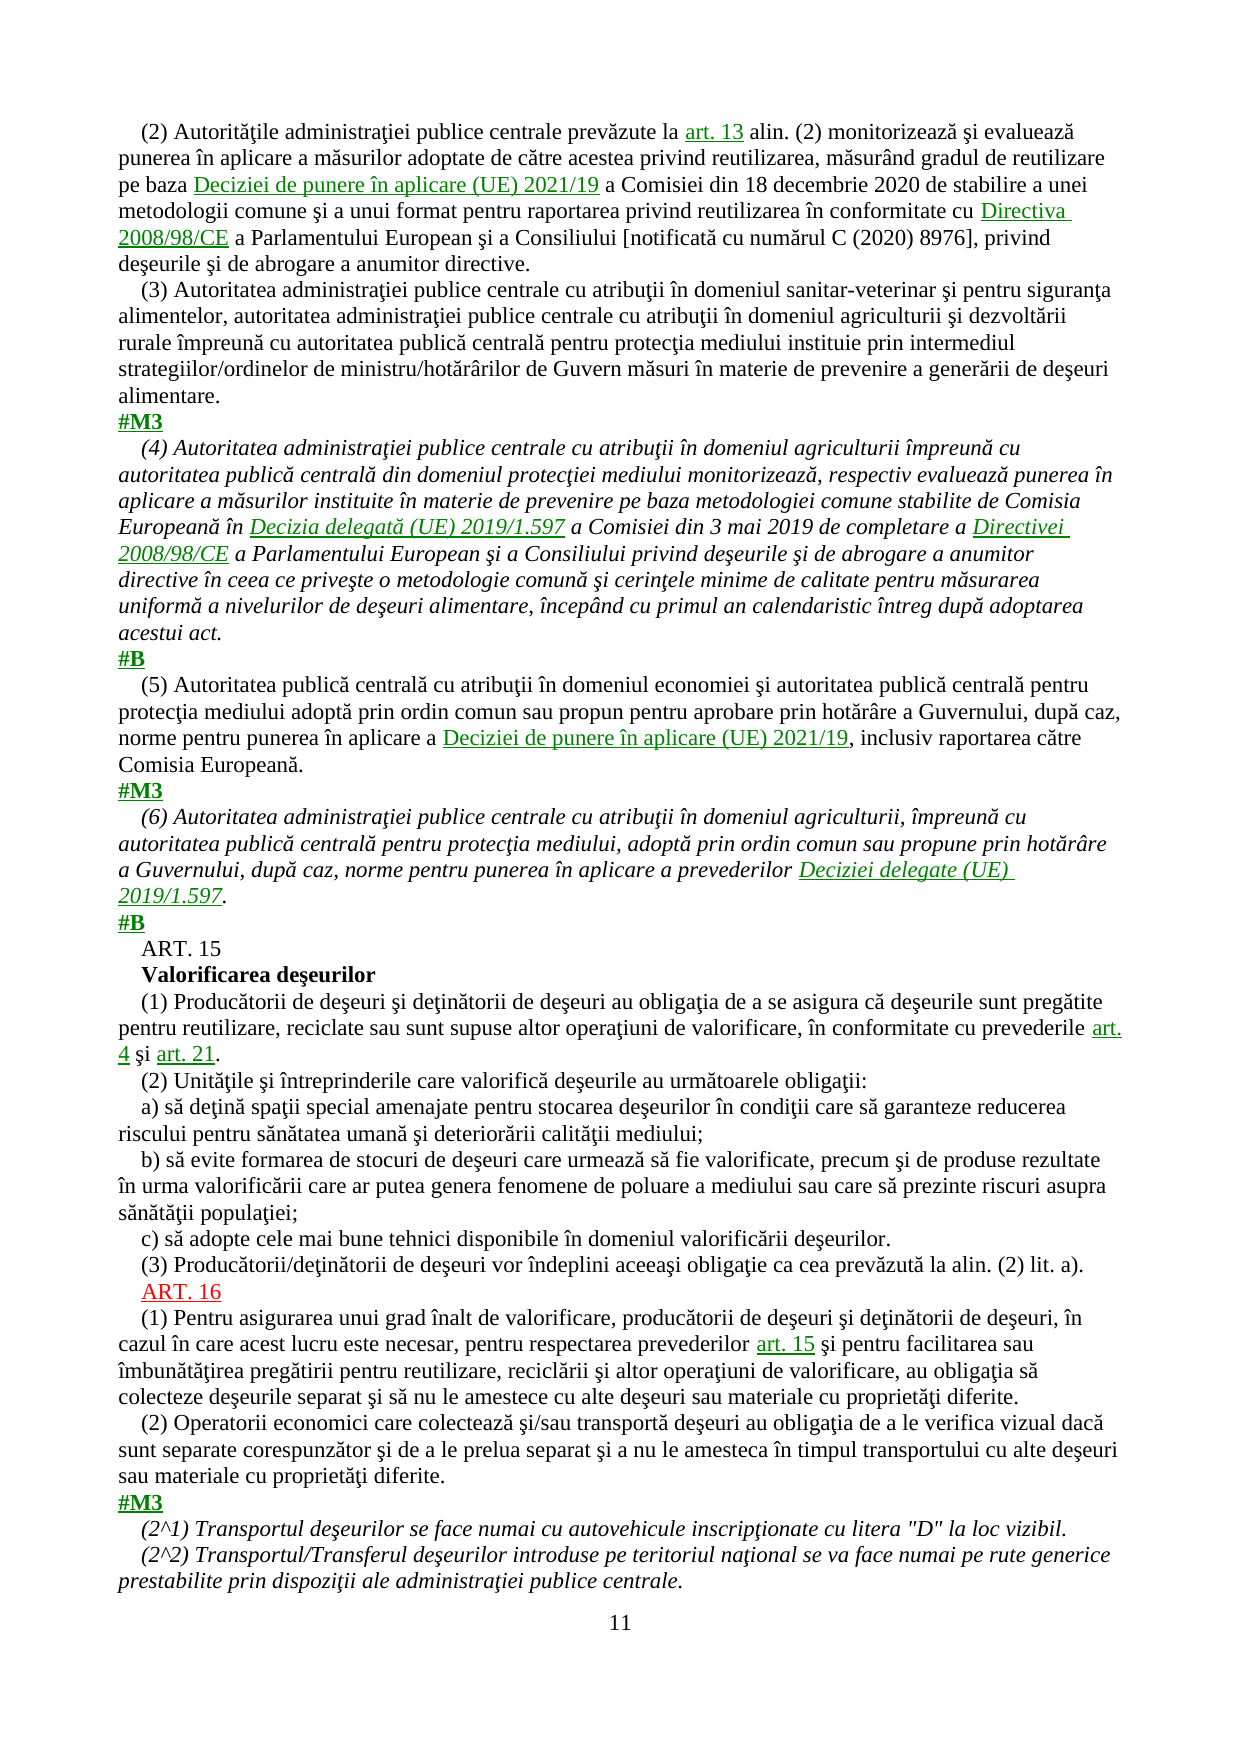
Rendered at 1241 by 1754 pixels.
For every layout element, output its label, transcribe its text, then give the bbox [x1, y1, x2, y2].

text (2) Autorităţile administraţiei publice centrale prevăzute la art. 13 alin. (2) monitorizează şi evaluează punerea în aplicare a măsurilor adoptate de către acestea privind reutilizarea, măsurând gradul de reutilizare pe baza Deciziei de punere în aplicare (UE) 2021/19 a Comisiei din 18 decembrie 2020 de stabilire a unei metodologii comune şi a unui format pentru raportarea privind reutilizarea în conformitate cu Directiva 2008/98/CE a Parlamentului European şi a Consiliului [notificată cu numărul C (2020) 8976], privind deşeurile şi de abrogare a anumitor directive. [118, 118, 1122, 276]
text ART. 16 [118, 1278, 1122, 1304]
text (1) Producătorii de deşeuri şi deţinătorii de deşeuri au obligaţia de a se asigura că deşeurile sunt pregătite pentru reutilizare, reciclate sau sunt supuse altor operaţiuni de valorificare, în conformitate cu prevederile art. 4 şi art. 21. [118, 988, 1122, 1067]
text (5) Autoritatea publică centrală cu atribuţii în domeniul economiei şi autoritatea publică centrală pentru protecţia mediului adoptă prin ordin comun sau propun pentru aprobare prin hotărâre a Guvernului, după caz, norme pentru punerea în aplicare a Deciziei de punere în aplicare (UE) 2021/19, inclusiv raportarea către Comisia Europeană. [118, 672, 1122, 777]
text b) să evite formarea de stocuri de deşeuri care urmează să fie valorificate, precum şi de produse rezultate în urma valorificării care ar putea genera fenomene de poluare a mediului sau care să prezinte riscuri asupra sănătăţii populaţiei; [118, 1146, 1122, 1225]
text c) să adopte cele mai bune tehnici disponibile în domeniul valorificării deşeurilor. [118, 1225, 1122, 1251]
text #B [118, 645, 1122, 672]
text (6) Autoritatea administraţiei publice centrale cu atribuţii în domeniul agriculturii, împreună cu autoritatea publică centrală pentru protecţia mediului, adoptă prin ordin comun sau propune prin hotărâre a Guvernului, după caz, norme pentru punerea în aplicare a prevederilor Deciziei delegate (UE) 2019/1.597. [118, 803, 1122, 909]
text (4) Autoritatea administraţiei publice centrale cu atribuţii în domeniul agriculturii împreună cu autoritatea publică centrală din domeniul protecţiei mediului monitorizează, respectiv evaluează punerea în aplicare a măsurilor instituite în materie de prevenire pe baza metodologiei comune stabilite de Comisia Europeană în Decizia delegată (UE) 2019/1.597 a Comisiei din 3 mai 2019 de completare a Directivei 2008/98/CE a Parlamentului European şi a Consiliului privind deşeurile şi de abrogare a anumitor directive în ceea ce priveşte o metodologie comună şi cerinţele minime de calitate pentru măsurarea uniformă a nivelurilor de deşeuri alimentare, începând cu primul an calendaristic întreg după adoptarea acestui act. [118, 434, 1122, 645]
text #M3 [118, 408, 1122, 434]
text (2^2) Transportul/Transferul deşeurilor introduse pe teritoriul naţional se va face numai pe rute generice prestabilite prin dispoziţii ale administraţiei publice centrale. [118, 1541, 1122, 1594]
text (3) Autoritatea administraţiei publice centrale cu atribuţii în domeniul sanitar-veterinar şi pentru siguranţa alimentelor, autoritatea administraţiei publice centrale cu atribuţii în domeniul agriculturii şi dezvoltării rurale împreună cu autoritatea publică centrală pentru protecţia mediului instituie prin intermediul strategiilor/ordinelor de ministru/hotărârilor de Guvern măsuri în materie de prevenire a generării de deşeuri alimentare. [118, 276, 1122, 408]
text (3) Producătorii/deţinătorii de deşeuri vor îndeplini aceeaşi obligaţie ca cea prevăzută la alin. (2) lit. a). [118, 1251, 1122, 1278]
text (2) Unităţile şi întreprinderile care valorifică deşeurile au următoarele obligaţii: [118, 1067, 1122, 1093]
text a) să deţină spaţii special amenajate pentru stocarea deşeurilor în condiţii care să garanteze reducerea riscului pentru sănătatea umană şi deteriorării calităţii mediului; [118, 1093, 1122, 1146]
text (2^1) Transportul deşeurilor se face numai cu autovehicule inscripţionate cu litera "D" la loc vizibil. [118, 1515, 1122, 1541]
text #M3 [118, 777, 1122, 803]
text #B [118, 909, 1122, 935]
text #M3 [118, 1488, 1122, 1515]
text Valorificarea deşeurilor [118, 961, 1122, 988]
text (2) Operatorii economici care colectează şi/sau transportă deşeuri au obligaţia de a le verifica vizual dacă sunt separate corespunzător şi de a le prelua separat şi a nu le amesteca în timpul transportului cu alte deşeuri sau materiale cu proprietăţi diferite. [118, 1409, 1122, 1488]
text (1) Pentru asigurarea unui grad înalt de valorificare, producătorii de deşeuri şi deţinătorii de deşeuri, în cazul în care acest lucru este necesar, pentru respectarea prevederilor art. 15 şi pentru facilitarea sau îmbunătăţirea pregătirii pentru reutilizare, reciclării şi altor operaţiuni de valorificare, au obligaţia să colecteze deşeurile separat şi să nu le amestece cu alte deşeuri sau materiale cu proprietăţi diferite. [118, 1304, 1122, 1409]
text ART. 15 [118, 935, 1122, 961]
